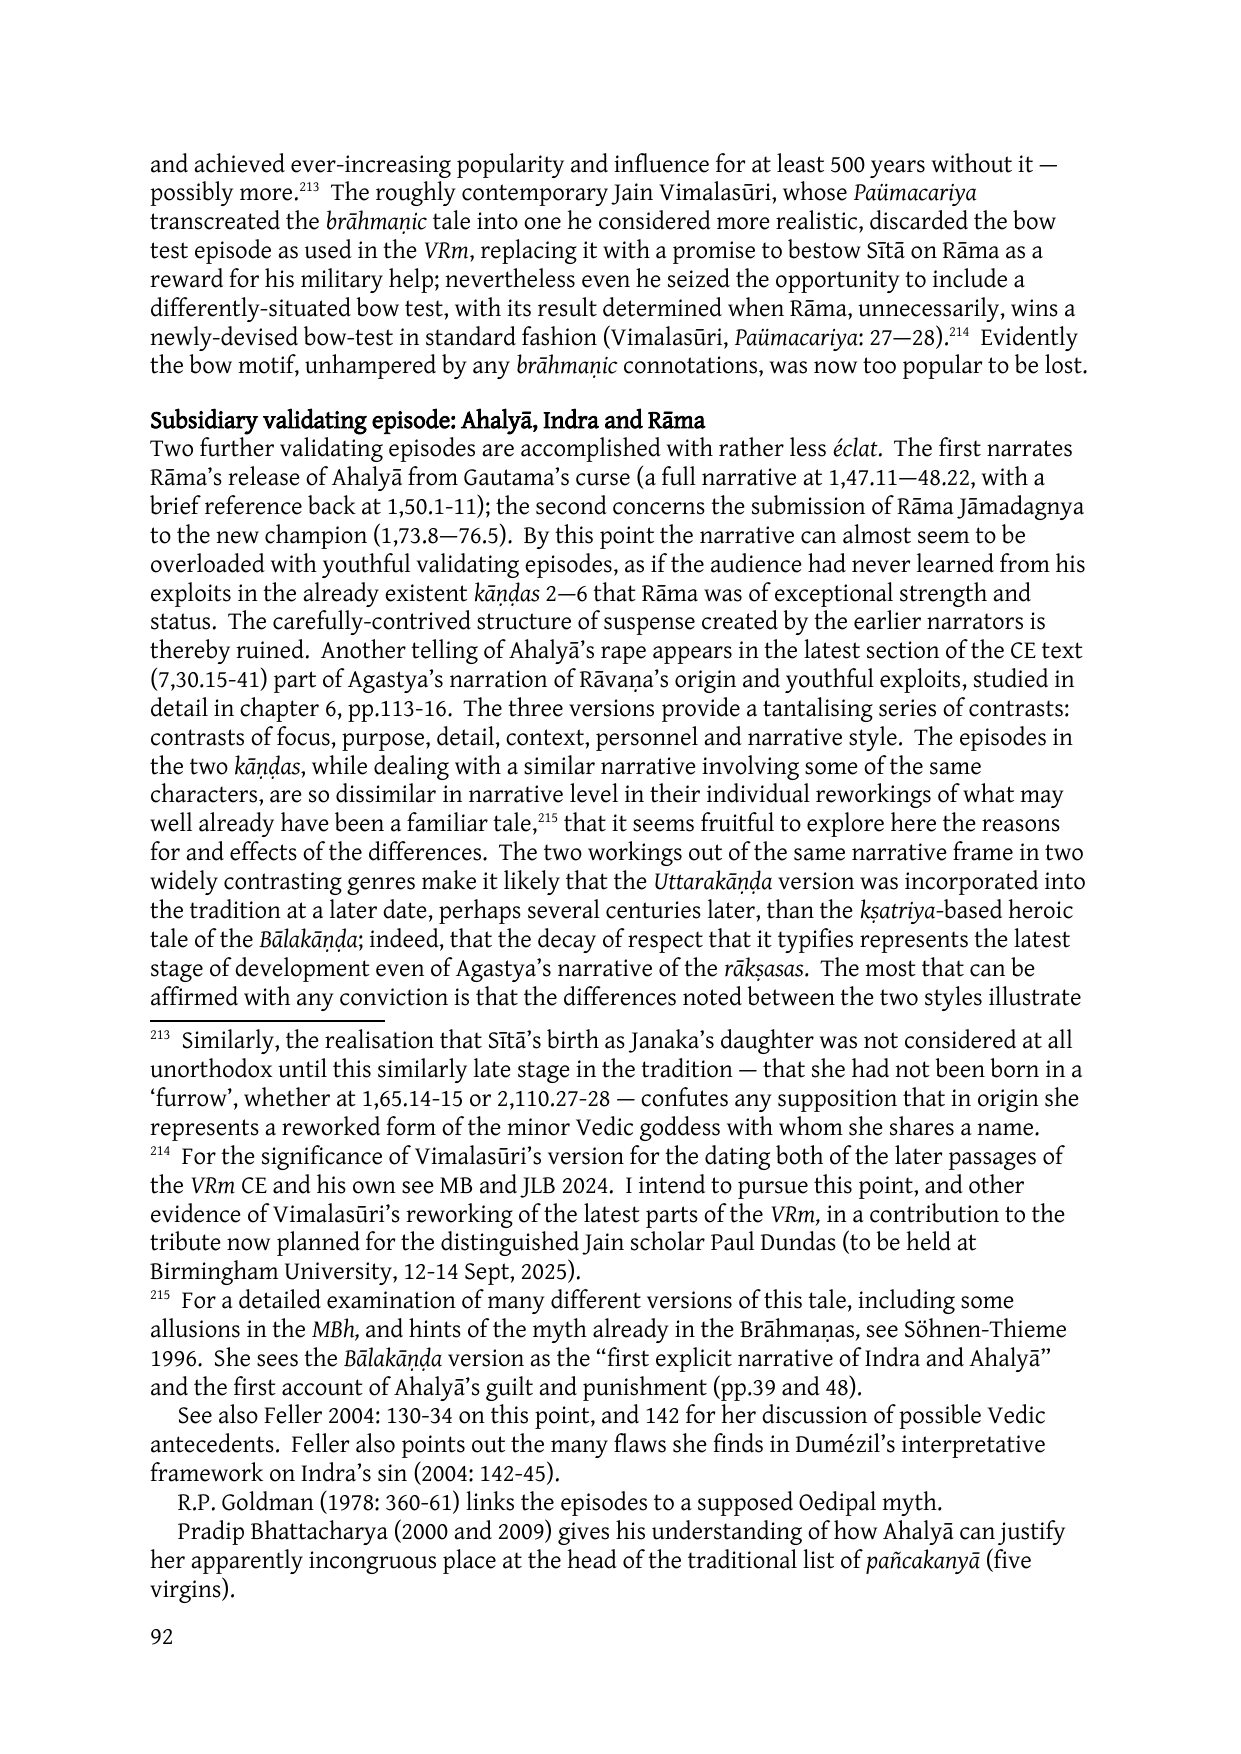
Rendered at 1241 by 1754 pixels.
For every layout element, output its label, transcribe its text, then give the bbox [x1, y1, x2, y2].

text The Bālakāṇḍa audience has been alerted to the concept of dynasty, hitherto absent from the narrative core of kāṇḍas 2—7, by Daśaratha’s aśvamedha, and reinforced by the creation myth of Sagara and his descendants, introduced as part of Viśvāmitra’s education of the two young princes immediately before the climax of the whole Bālakāṇḍa, the episode expected to enable Daśaratha’s hopes of continuing his dynasty to be realised: the hero contest, misnamed in Indian tradition the svayaṃvara. This, the most hackneyed, romanticised and overworked of all methods of providing a hero with a wife, is found in traditional tales known to most nations, including being widely used throughout the Indian epic tradition. Most lovers of the subsequent tradition find it hard to imagine a Rāma narrative from which it is completely absent; but the Rāma story had been created, and achieved ever-increasing popularity and influence for at least 500 years without it — possibly more. The roughly contemporary Jain Vimalasūri, whose Paümacariya transcreated the brāhmaṇic tale into one he considered more realistic, discarded the bow test episode as used in the VRm, replacing it with a promise to bestow Sītā on Rāma as a reward for his military help; nevertheless even he seized the opportunity to include a differently-situated bow test, with its result determined when Rāma, unnecessarily, wins a newly-devised bow-test in standard fashion (Vimalasūri, Paümacariya: 27—28). Evidently the bow motif, unhampered by any brāhmaṇic connotations, was now too popular to be lost. [150, 150, 1088, 381]
text Subsidiary validating episode: Ahalyā, Indra and Rāma Two further validating episodes are accomplished with rather less éclat. The first narrates Rāma’s release of Ahalyā from Gautama’s curse (a full narrative at 1,47.11—48.22, with a brief reference back at 1,50.1-11); the second concerns the submission of Rāma Jāmadagnya to the new champion (1,73.8—76.5). By this point the narrative can almost seem to be overloaded with youthful validating episodes, as if the audience had never learned from his exploits in the already existent kāṇḍas 2—6 that Rāma was of exceptional strength and status. The carefully-contrived structure of suspense created by the earlier narrators is thereby ruined. Another telling of Ahalyā’s rape appears in the latest section of the CE text (7,30.15-41) part of Agastya’s narration of Rāvaṇa’s origin and youthful exploits, studied in detail in chapter 6, pp.113-16. The three versions provide a tantalising series of contrasts: contrasts of focus, purpose, detail, context, personnel and narrative style. The episodes in the two kāṇḍas, while dealing with a similar narrative involving some of the same characters, are so dissimilar in narrative level in their individual reworkings of what may well already have been a familiar tale, that it seems fruitful to explore here the reasons for and effects of the differences. The two workings out of the same narrative frame in two widely contrasting genres make it likely that the Uttarakāṇḍa version was incorporated into the tradition at a later date, perhaps several centuries later, than the kṣatriya-based heroic tale of the Bālakāṇḍa; indeed, that the decay of respect that it typifies represents the latest stage of development even of Agastya’s narrative of the rākṣasas. The most that can be affirmed with any conviction is that the differences noted between the two styles illustrate the ease with which an age of transition can accommodate and tolerate a varied range of material side-by-side. What point were the poets making when they chose this particular tale to adapt into exempla and insert into their stories of Rāma and Rāvaṇa? [150, 406, 1088, 1012]
